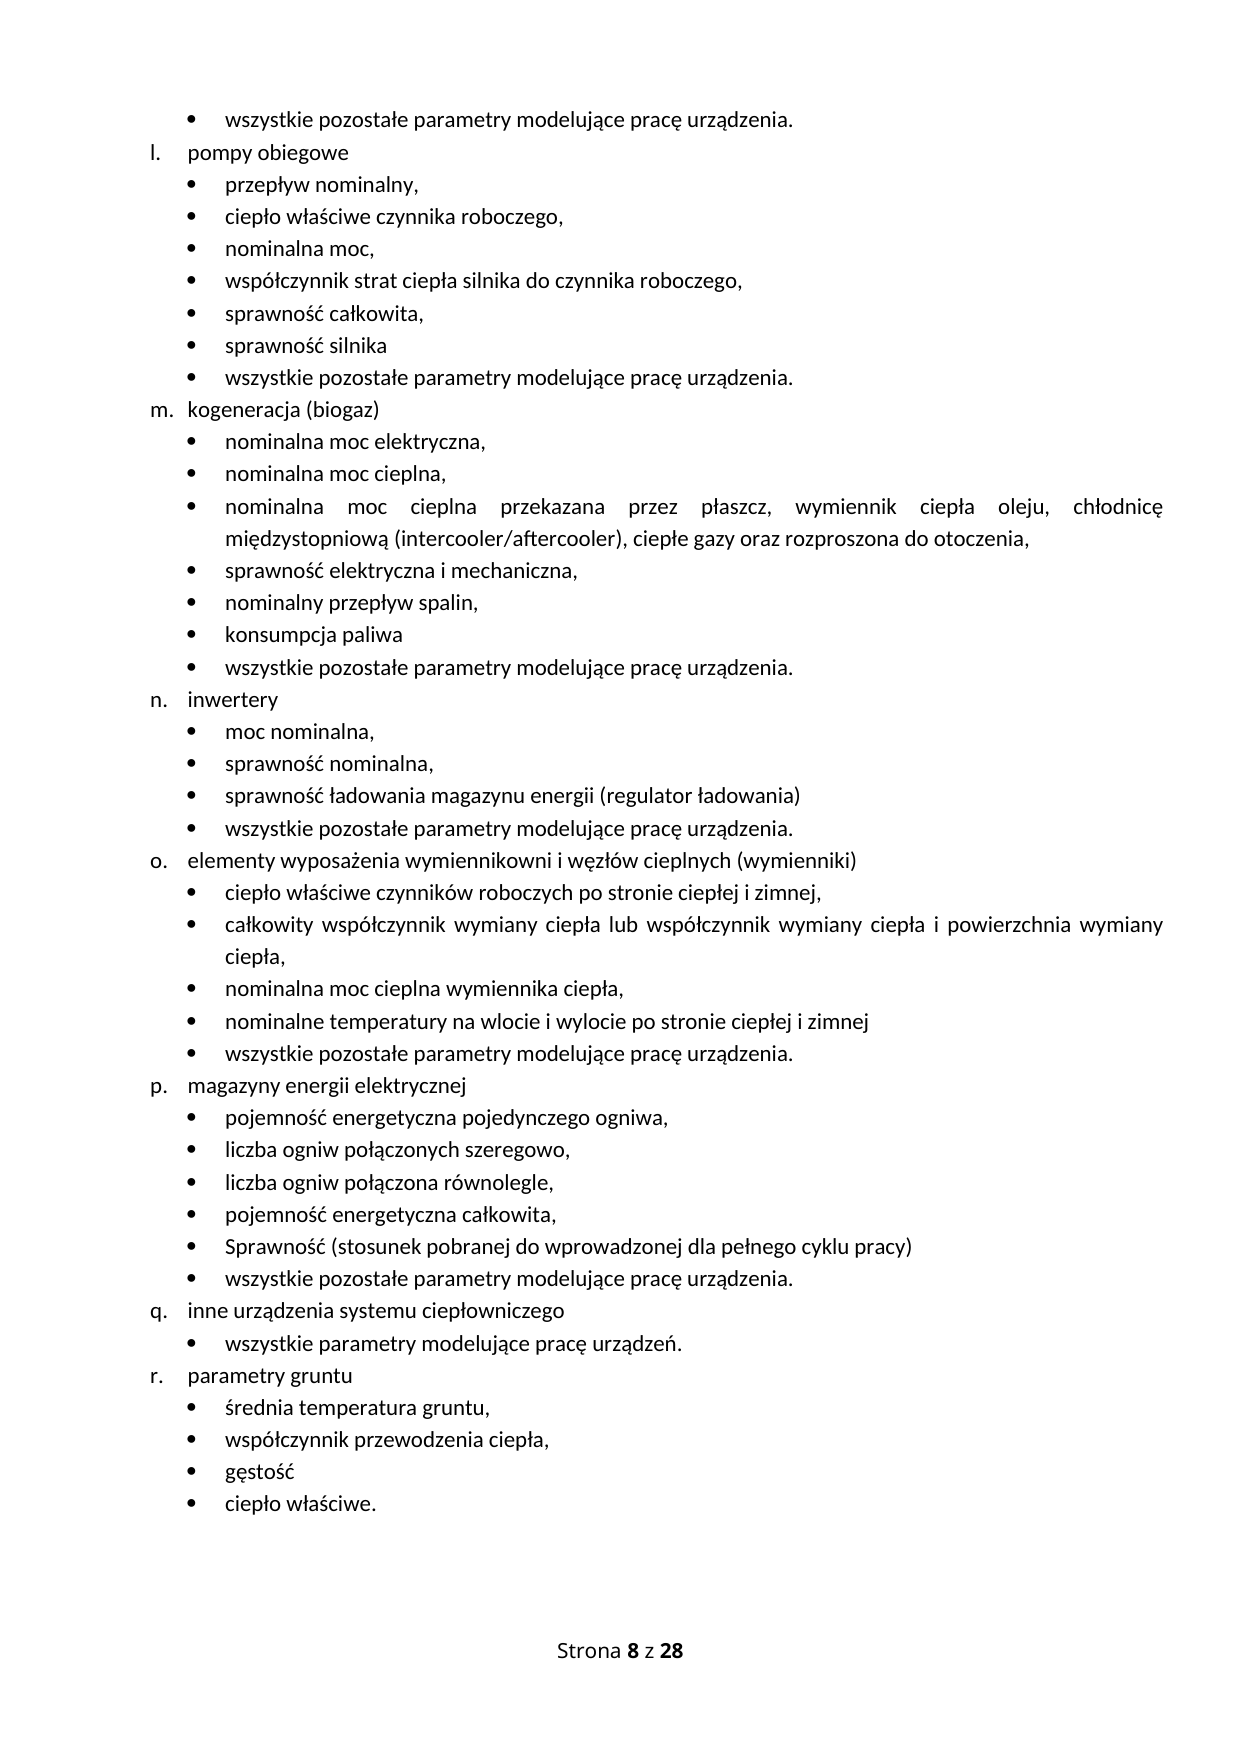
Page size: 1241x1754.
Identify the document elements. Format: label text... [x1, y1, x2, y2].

list nominalna moc, [187, 234, 1165, 262]
list współczynnik strat ciepła silnika do czynnika roboczego, [187, 266, 1165, 294]
list inwertery [150, 685, 1165, 713]
list sprawność elektryczna i mechaniczna, [187, 556, 1165, 584]
list gęstość [187, 1457, 1165, 1485]
list wszystkie pozostałe parametry modelujące pracę urządzenia. [187, 1039, 1165, 1067]
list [187, 106, 1165, 133]
list całkowity współczynnik wymiany ciepła lub współczynnik wymiany ciepła i powierzchnia wymiany ciepła, [187, 910, 1165, 970]
list wszystkie pozostałe parametry modelujące pracę urządzenia. [187, 1264, 1165, 1292]
list ciepło właściwe. [187, 1489, 1165, 1518]
list inne urządzenia systemu ciepłowniczego [150, 1296, 1165, 1324]
list średnia temperatura gruntu, [187, 1393, 1165, 1421]
list liczba ogniw połączona równolegle, [187, 1168, 1165, 1196]
list pojemność energetyczna pojedynczego ogniwa, [187, 1103, 1165, 1131]
list sprawność silnika [187, 331, 1165, 359]
list nominalna moc elektryczna, [187, 427, 1165, 455]
list sprawność ładowania magazynu energii (regulator ładowania) [187, 781, 1165, 809]
list konsumpcja paliwa [187, 621, 1165, 648]
list pompy obiegowe [150, 138, 1165, 166]
list przepływ nominalny, [187, 170, 1165, 198]
list moc nominalna, [187, 717, 1165, 745]
list sprawność całkowita, [187, 299, 1165, 327]
list magazyny energii elektrycznej [150, 1071, 1165, 1099]
list parametry gruntu [150, 1361, 1165, 1389]
list współczynnik przewodzenia ciepła, [187, 1425, 1165, 1453]
list liczba ogniw połączonych szeregowo, [187, 1136, 1165, 1163]
list wszystkie pozostałe parametry modelujące pracę urządzenia. [187, 653, 1165, 681]
list ciepło właściwe czynników roboczych po stronie ciepłej i zimnej, [187, 878, 1165, 906]
list nominalna moc cieplna przekazana przez płaszcz, wymiennik ciepła oleju, chłodnicę międzystopniową (intercooler/aftercooler), ciepłe gazy oraz rozproszona do otoczenia, [187, 492, 1165, 552]
list nominalna moc cieplna, [187, 459, 1165, 488]
list nominalny przepływ spalin, [187, 588, 1165, 616]
list wszystkie parametry modelujące pracę urządzeń. [187, 1329, 1165, 1357]
list nominalne temperatury na wlocie i wylocie po stronie ciepłej i zimnej [187, 1007, 1165, 1035]
list wszystkie pozostałe parametry modelujące pracę urządzenia. [187, 814, 1165, 842]
list nominalna moc cieplna wymiennika ciepła, [187, 974, 1165, 1003]
list elementy wyposażenia wymiennikowni i węzłów cieplnych (wymienniki) [150, 846, 1165, 874]
list ciepło właściwe czynnika roboczego, [187, 202, 1165, 230]
list sprawność nominalna, [187, 749, 1165, 777]
list pojemność energetyczna całkowita, [187, 1200, 1165, 1228]
list kogeneracja (biogaz) [150, 395, 1165, 423]
list wszystkie pozostałe parametry modelujące pracę urządzenia. [187, 363, 1165, 391]
list Sprawność (stosunek pobranej do wprowadzonej dla pełnego cyklu pracy) [187, 1232, 1165, 1260]
